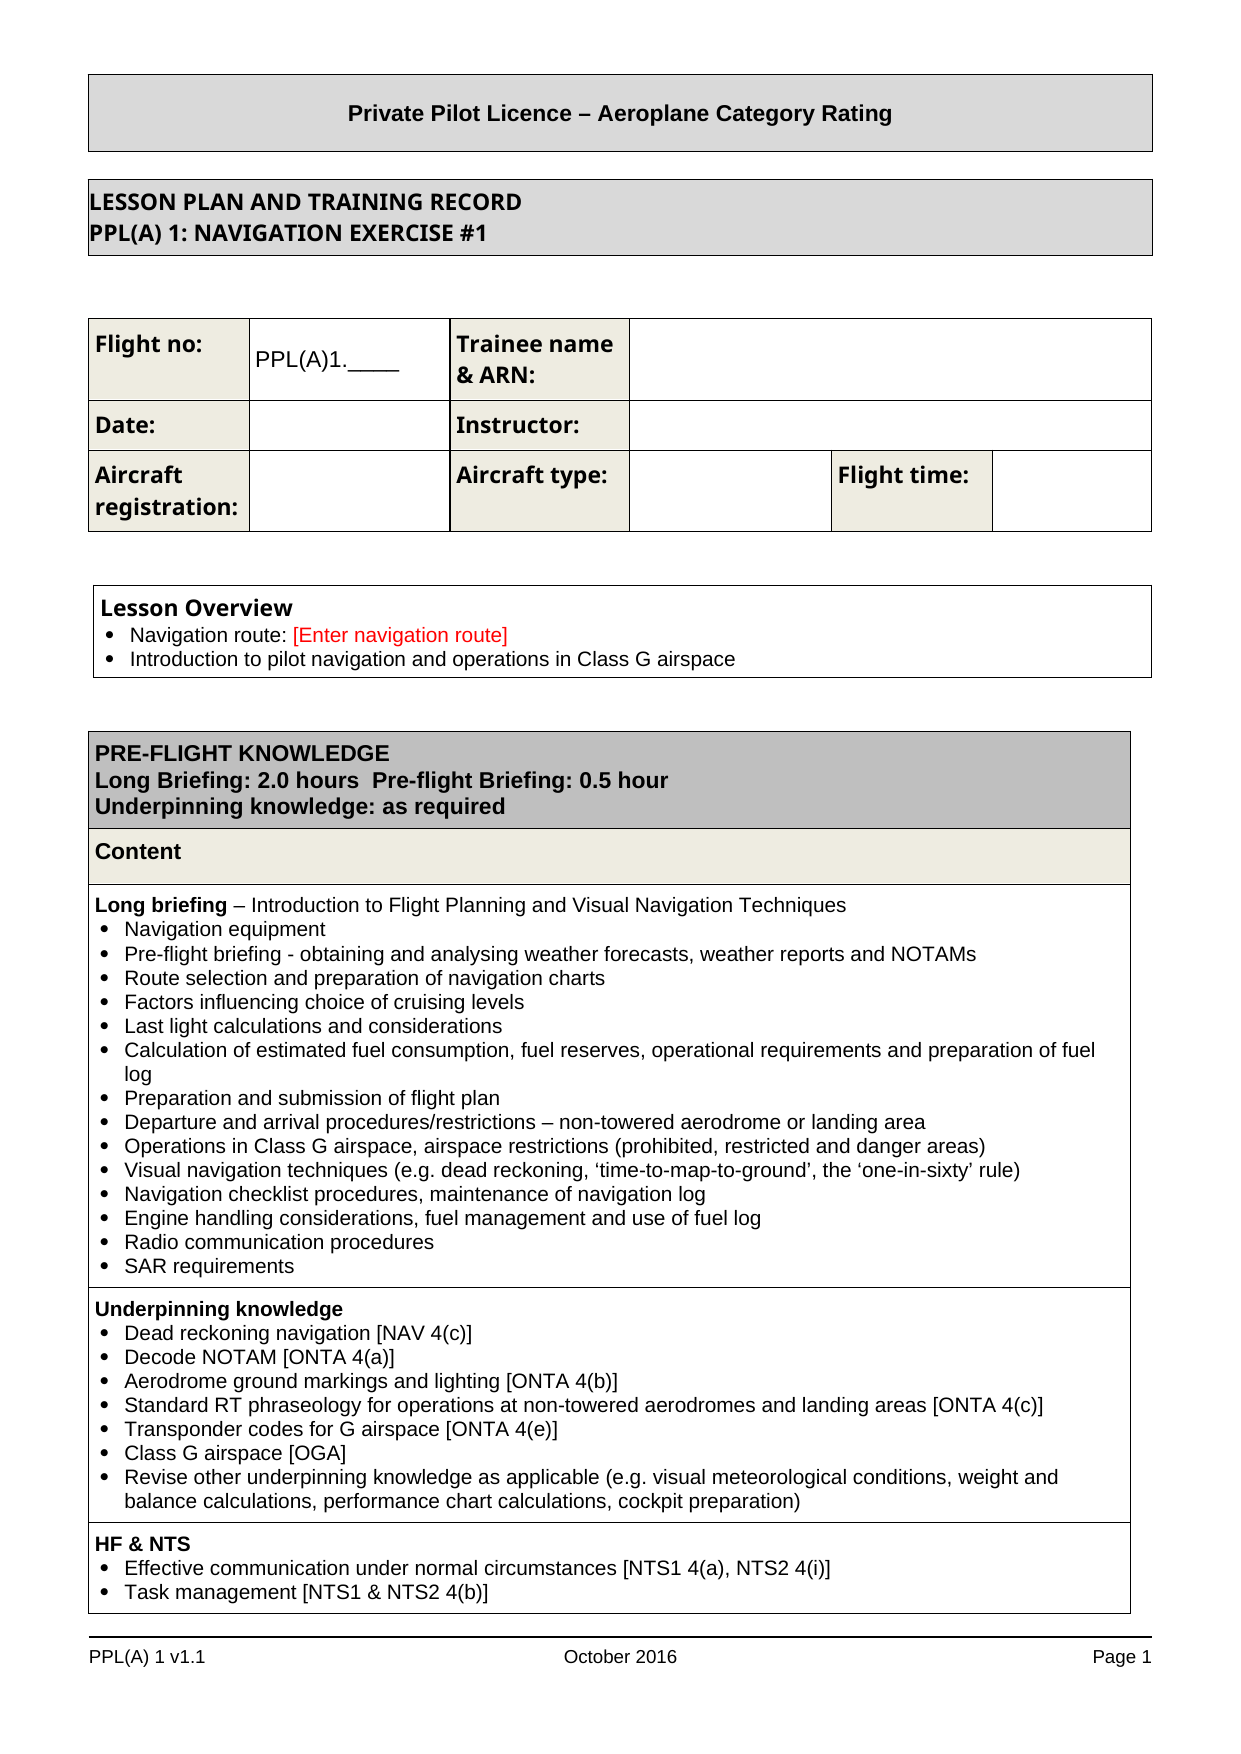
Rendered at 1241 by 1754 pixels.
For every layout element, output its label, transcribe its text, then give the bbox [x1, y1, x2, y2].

table_cell [993, 451, 1151, 531]
table_cell Aircraft type: [451, 451, 629, 531]
table_cell [250, 451, 449, 531]
table_cell Aircraft registration: [89, 451, 249, 531]
table_cell [630, 451, 831, 531]
table_header Trainee name & ARN: [451, 319, 629, 399]
table_cell Underpinning knowledge Dead reckoning navigation [NAV 4(c)] Decode NOTAM [ONTA 4(a)] Aerodrome ground markings and lighting [ONTA 4(b)] Standard RT phraseology for operations at non-towered aerodromes and landing areas [ONTA 4(c)] Transponder codes for G airspace [ONTA 4(e)] Class G airspace [OGA] Revise other underpinning knowledge as applicable (e.g. visual meteorological conditions, weight and balance calculations, performance chart calculations, cockpit preparation) [89, 1288, 1130, 1522]
table_cell Flight time: [832, 451, 992, 531]
table_cell Date: [89, 401, 249, 449]
table_cell [250, 401, 449, 449]
table_header Flight no: [89, 319, 249, 399]
table_header Lesson Overview Navigation route: [Enter navigation route] Introduction to pilot navigation and operations in Class G airspace [94, 586, 1151, 677]
table_cell [630, 401, 1151, 449]
table_header [630, 319, 1151, 399]
table_header PPL(A)1.____ [250, 319, 449, 399]
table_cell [89, 1523, 1130, 1613]
table_header PRE-FLIGHT KNOWLEDGE Long Briefing: 2.0 hours Pre-flight Briefing: 0.5 hour Underpinning knowledge: as required [89, 732, 1130, 828]
table_cell Long briefing – Introduction to Flight Planning and Visual Navigation Techniques Navigation equipment Pre-flight briefing - obtaining and analysing weather forecasts, weather reports and NOTAMs Route selection and preparation of navigation charts Factors influencing choice of cruising levels Last light calculations and considerations Calculation of estimated fuel consumption, fuel reserves, operational requirements and preparation of fuel log Preparation and submission of flight plan Departure and arrival procedures/restrictions – non-towered aerodrome or landing area Operations in Class G airspace, airspace restrictions (prohibited, restricted and danger areas) Visual navigation techniques (e.g. dead reckoning, ‘time-to-map-to-ground’, the ‘one-in-sixty’ rule) Navigation checklist procedures, maintenance of navigation log Engine handling considerations, fuel management and use of fuel log Radio communication procedures SAR requirements [89, 885, 1130, 1287]
table_cell Instructor: [451, 401, 629, 449]
table_cell Content [89, 829, 1130, 883]
